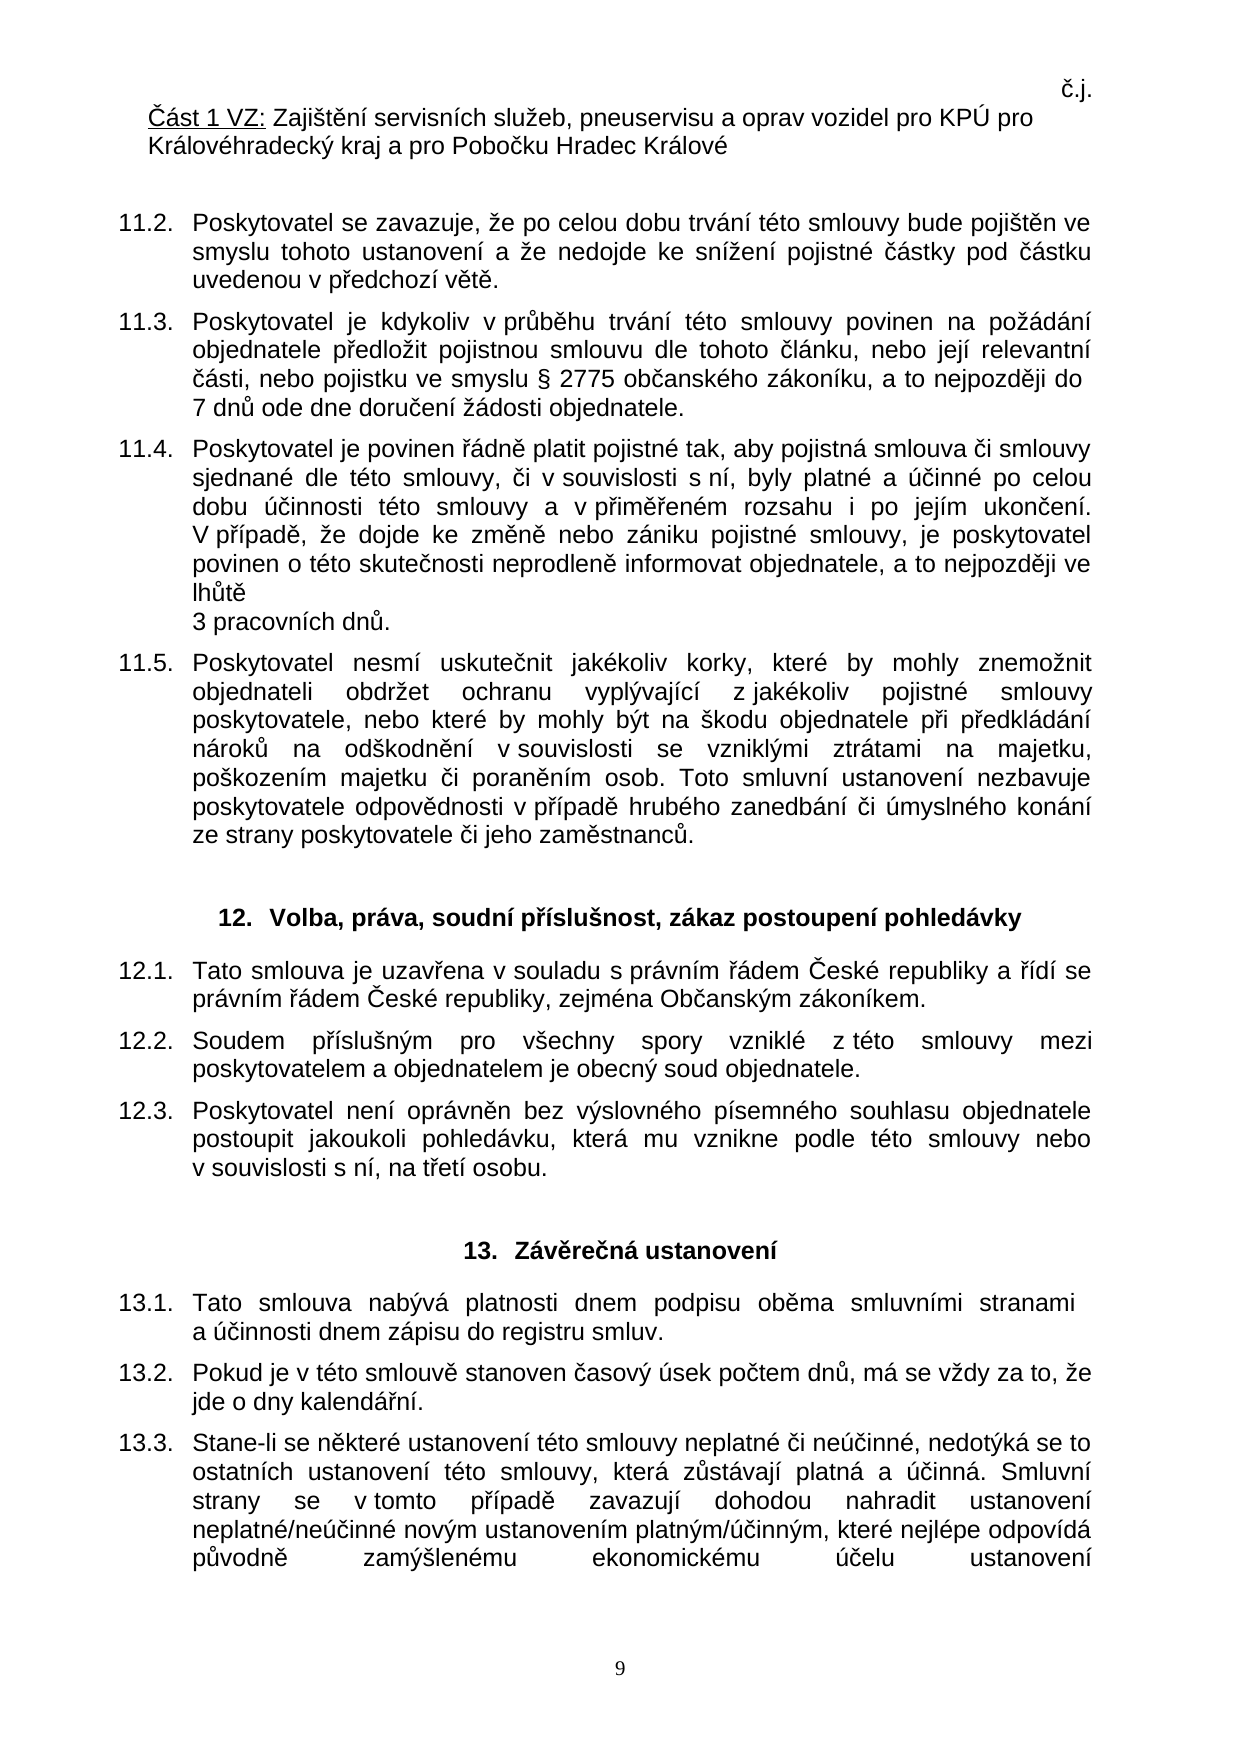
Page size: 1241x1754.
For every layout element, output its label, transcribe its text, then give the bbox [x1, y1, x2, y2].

list Poskytovatel není oprávněn bez výslovného písemného souhlasu objednatele postoupit jakoukoli pohledávku, která mu vznikne podle této smlouvy nebo v souvislosti s ní, na třetí osobu. [118, 1096, 1093, 1182]
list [118, 1428, 1093, 1572]
list Volba, práva, soudní příslušnost, zákaz postoupení pohledávky [148, 903, 1093, 932]
list Tato smlouva nabývá platnosti dnem podpisu oběma smluvními stranami a účinnosti dnem zápisu do registru smluv. [118, 1288, 1093, 1346]
list Závěrečná ustanovení [148, 1236, 1093, 1264]
list Poskytovatel nesmí uskutečnit jakékoliv korky, které by mohly znemožnit objednateli obdržet ochranu vyplývající z jakékoliv pojistné smlouvy poskytovatele, nebo které by mohly být na škodu objednatele při předkládání nároků na odškodnění v souvislosti se vzniklými ztrátami na majetku, poškozením majetku či poraněním osob. Toto smluvní ustanovení nezbavuje poskytovatele odpovědnosti v případě hrubého zanedbání či úmyslného konání ze strany poskytovatele či jeho zaměstnanců. [118, 648, 1093, 849]
list Soudem příslušným pro všechny spory vzniklé z této smlouvy mezi poskytovatelem a objednatelem je obecný soud objednatele. [118, 1026, 1093, 1083]
list Poskytovatel je povinen řádně platit pojistné tak, aby pojistná smlouva či smlouvy sjednané dle této smlouvy, či v souvislosti s ní, byly platné a účinné po celou dobu účinnosti této smlouvy a v přiměřeném rozsahu i po jejím ukončení. V případě, že dojde ke změně nebo zániku pojistné smlouvy, je poskytovatel povinen o této skutečnosti neprodleně informovat objednatele, a to nejpozději ve lhůtě 3 pracovních dnů. [118, 434, 1093, 635]
list Poskytovatel se zavazuje, že po celou dobu trvání této smlouvy bude pojištěn ve smyslu tohoto ustanovení a že nedojde ke snížení pojistné částky pod částku uvedenou v předchozí větě. [118, 208, 1093, 294]
list Poskytovatel je kdykoliv v průběhu trvání této smlouvy povinen na požádání objednatele předložit pojistnou smlouvu dle tohoto článku, nebo její relevantní části, nebo pojistku ve smyslu § 2775 občanského zákoníku, a to nejpozději do 7 dnů ode dne doručení žádosti objednatele. [118, 307, 1093, 422]
list Tato smlouva je uzavřena v souladu s právním řádem České republiky a řídí se právním řádem České republiky, zejména Občanským zákoníkem. [118, 956, 1093, 1013]
list Pokud je v této smlouvě stanoven časový úsek počtem dnů, má se vždy za to, že jde o dny kalendářní. [118, 1358, 1093, 1416]
